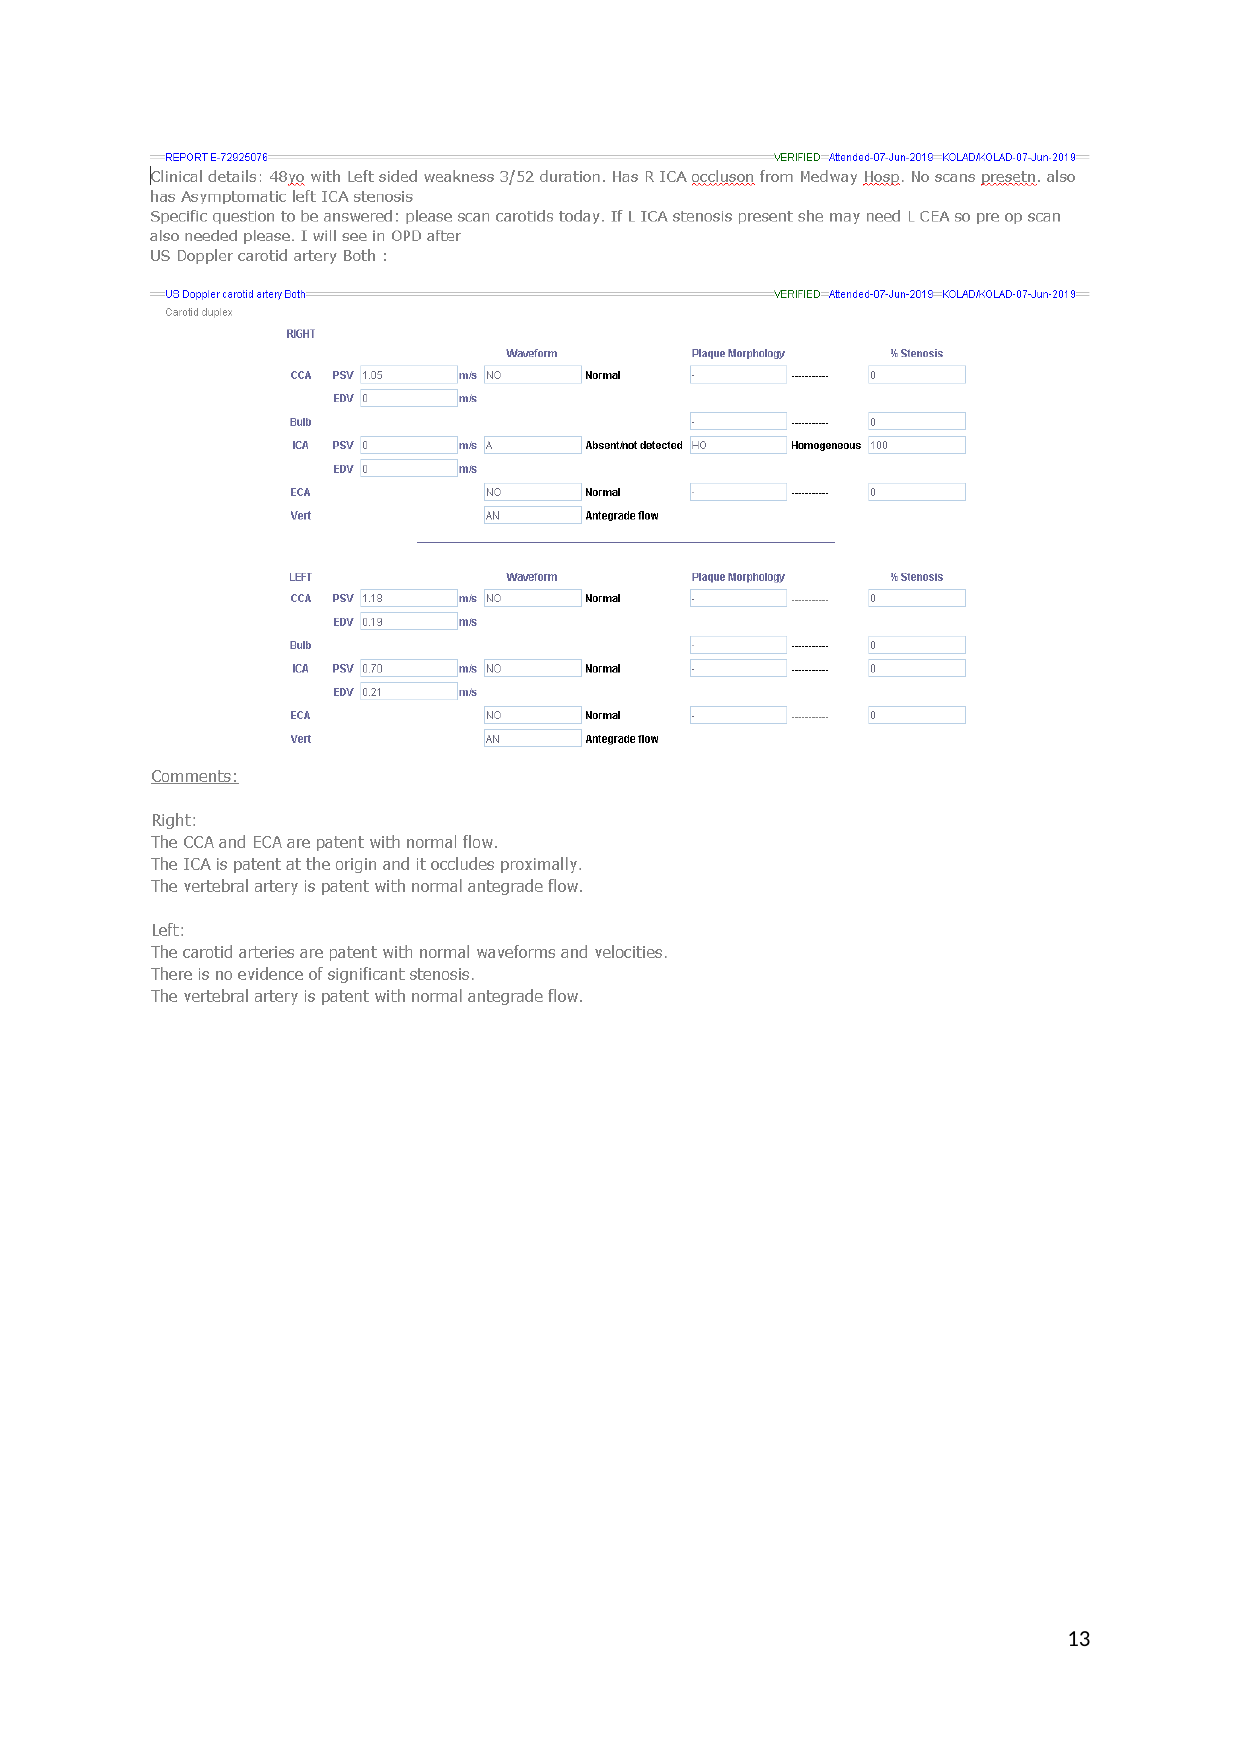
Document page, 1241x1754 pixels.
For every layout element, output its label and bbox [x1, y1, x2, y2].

picture [150, 150, 1090, 754]
picture [150, 755, 1090, 1026]
